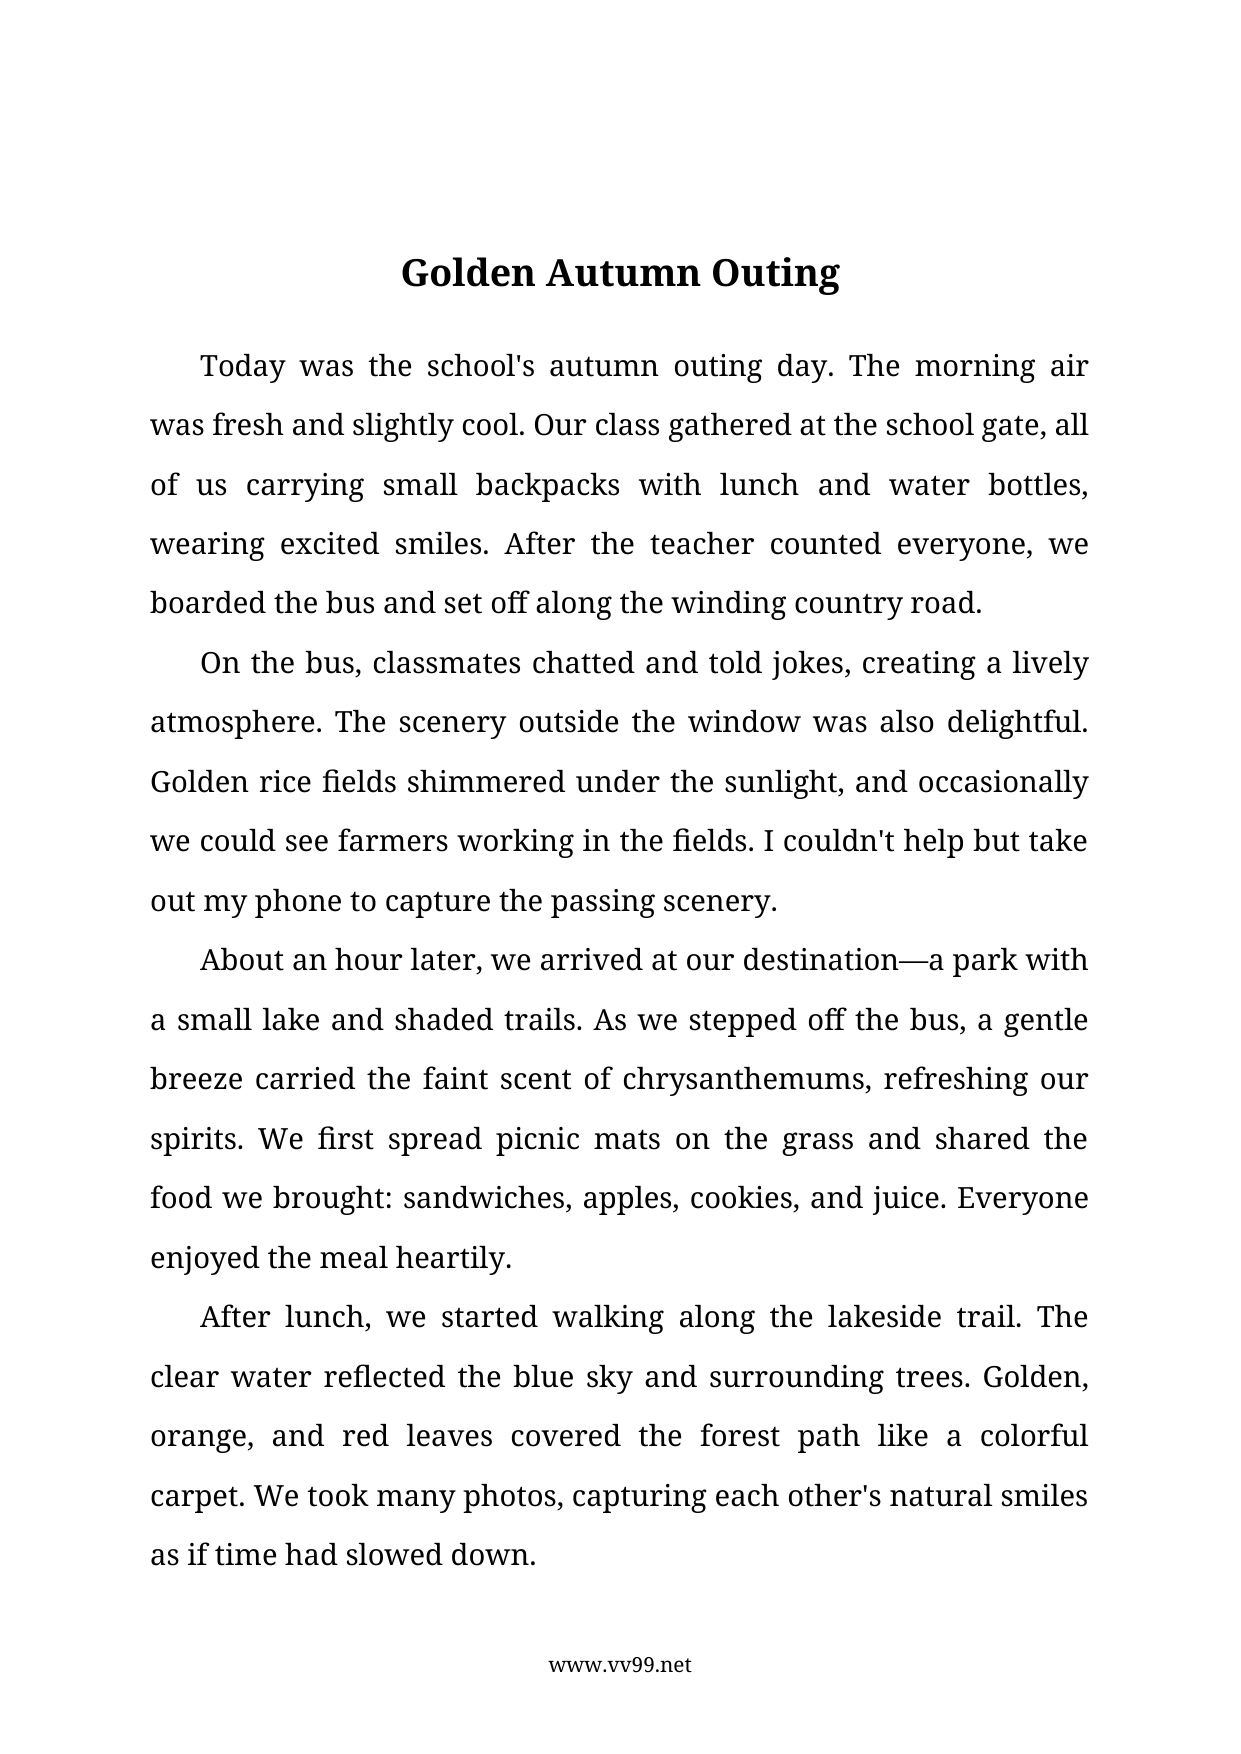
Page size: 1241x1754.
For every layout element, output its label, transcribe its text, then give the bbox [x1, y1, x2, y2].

text Today was the school's autumn outing day. The morning air was fresh and slightly cool. Our class gathered at the school gate, all of us carrying small backpacks with lunch and water bottles, wearing excited smiles. After the teacher counted everyone, we boarded the bus and set off along the winding country road. [150, 345, 1090, 622]
subtitle Golden Autumn Outing [150, 246, 1090, 297]
text About an hour later, we arrived at our destination—a park with a small lake and shaded trails. As we stepped off the bus, a gentle breeze carried the faint scent of chrysanthemums, refreshing our spirits. We first spread picnic mats on the grass and shared the food we brought: sandwiches, apples, cookies, and juice. Everyone enjoyed the meal heartily. [150, 939, 1090, 1277]
text On the bus, classmates chatted and told jokes, creating a lively atmosphere. The scenery outside the window was also delightful. Golden rice fields shimmered under the sunlight, and occasionally we could see farmers working in the fields. I couldn't help but take out my phone to capture the passing scenery. [150, 642, 1090, 920]
text After lunch, we started walking along the lakeside trail. The clear water reflected the blue sky and surrounding trees. Golden, orange, and red leaves covered the forest path like a colorful carpet. We took many photos, capturing each other's natural smiles as if time had slowed down. [150, 1296, 1090, 1574]
